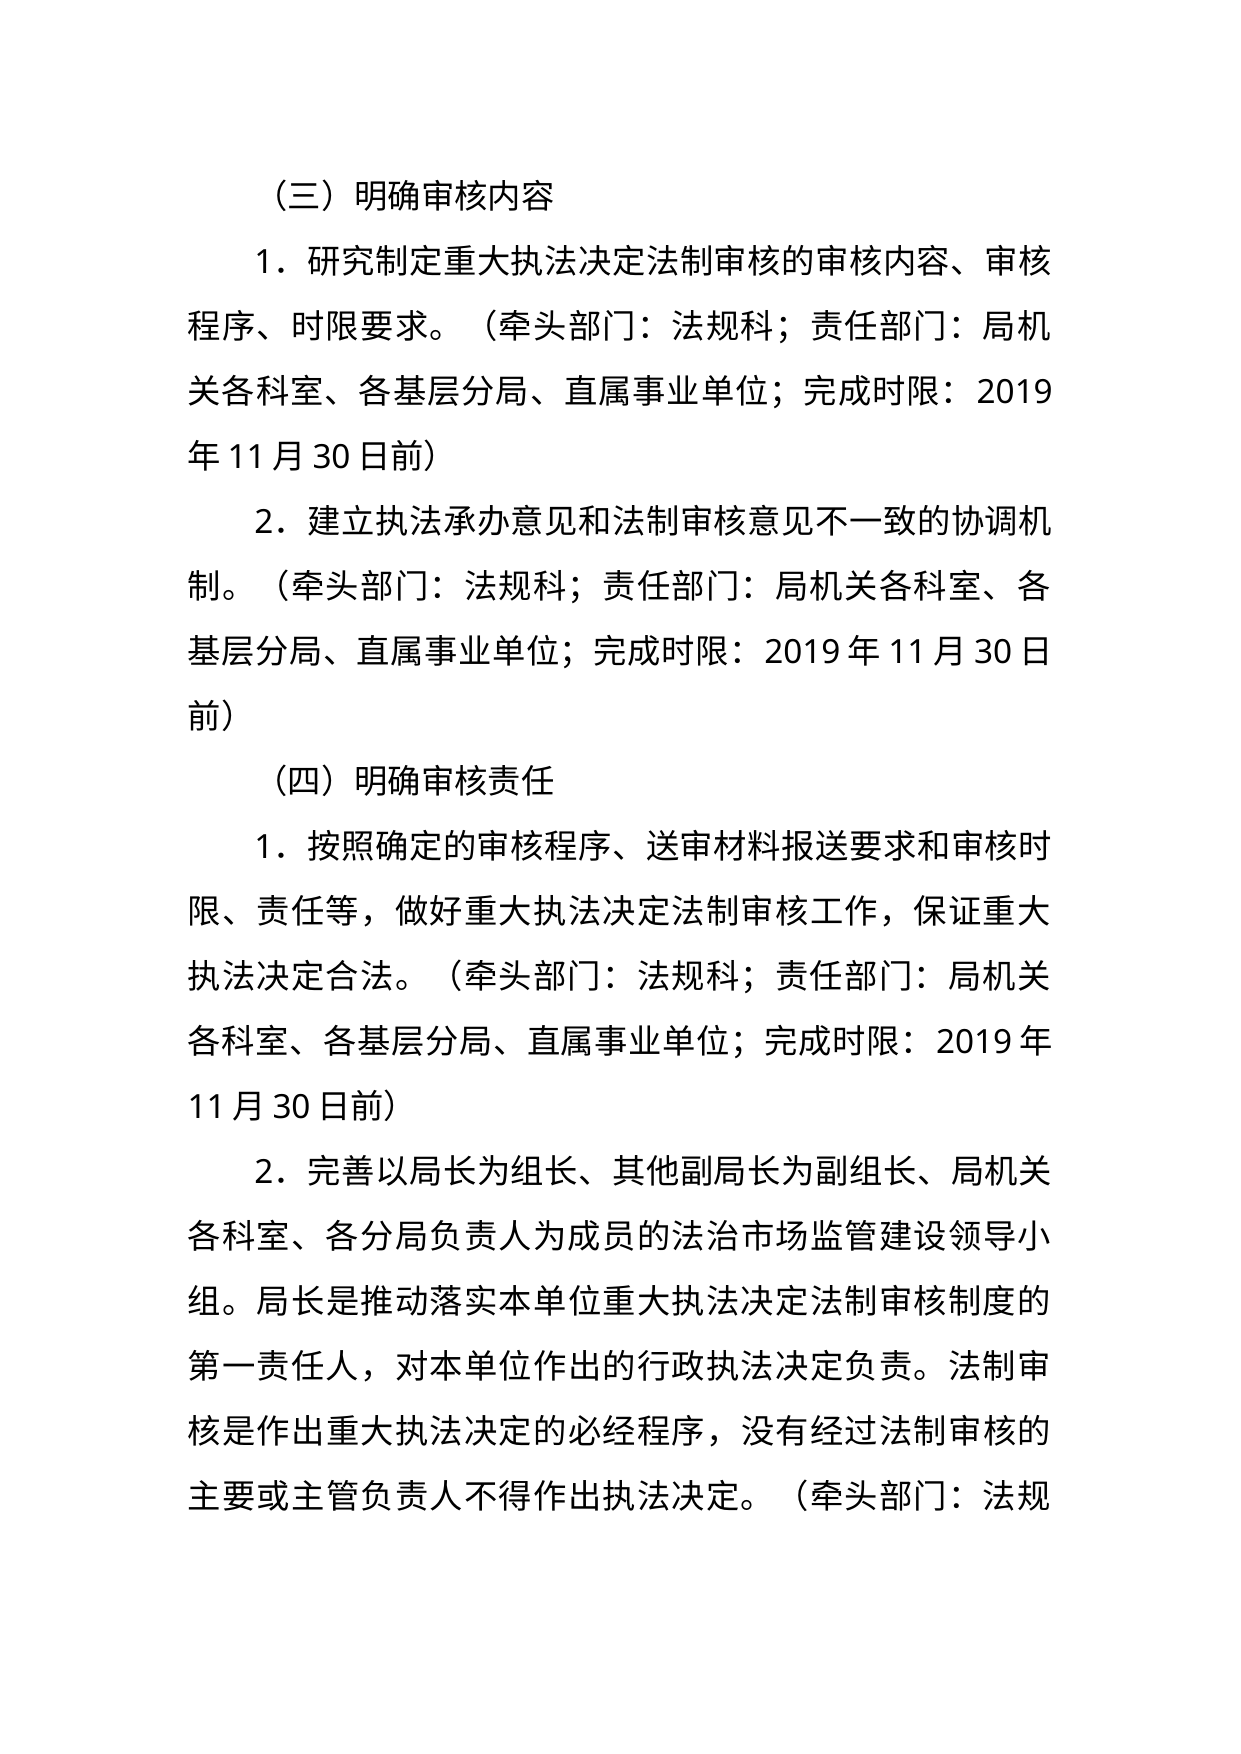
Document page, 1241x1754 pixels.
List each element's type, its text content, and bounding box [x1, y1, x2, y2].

text 1．按照确定的审核程序、送审材料报送要求和审核时限、责任等，做好重大执法决定法制审核工作，保证重大执法决定合法。（牵头部门：法规科；责任部门：局机关各科室、各基层分局、直属事业单位；完成时限：2019年11月30日前） [187, 812, 1053, 1137]
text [187, 1137, 1053, 1527]
text （四）明确审核责任 [187, 747, 1053, 812]
text （三）明确审核内容 [187, 162, 1053, 227]
text 1．研究制定重大执法决定法制审核的审核内容、审核程序、时限要求。（牵头部门：法规科；责任部门：局机关各科室、各基层分局、直属事业单位；完成时限：2019年11月30日前） [187, 227, 1053, 487]
text 2．建立执法承办意见和法制审核意见不一致的协调机制。（牵头部门：法规科；责任部门：局机关各科室、各基层分局、直属事业单位；完成时限：2019年11月30日前） [187, 487, 1053, 747]
